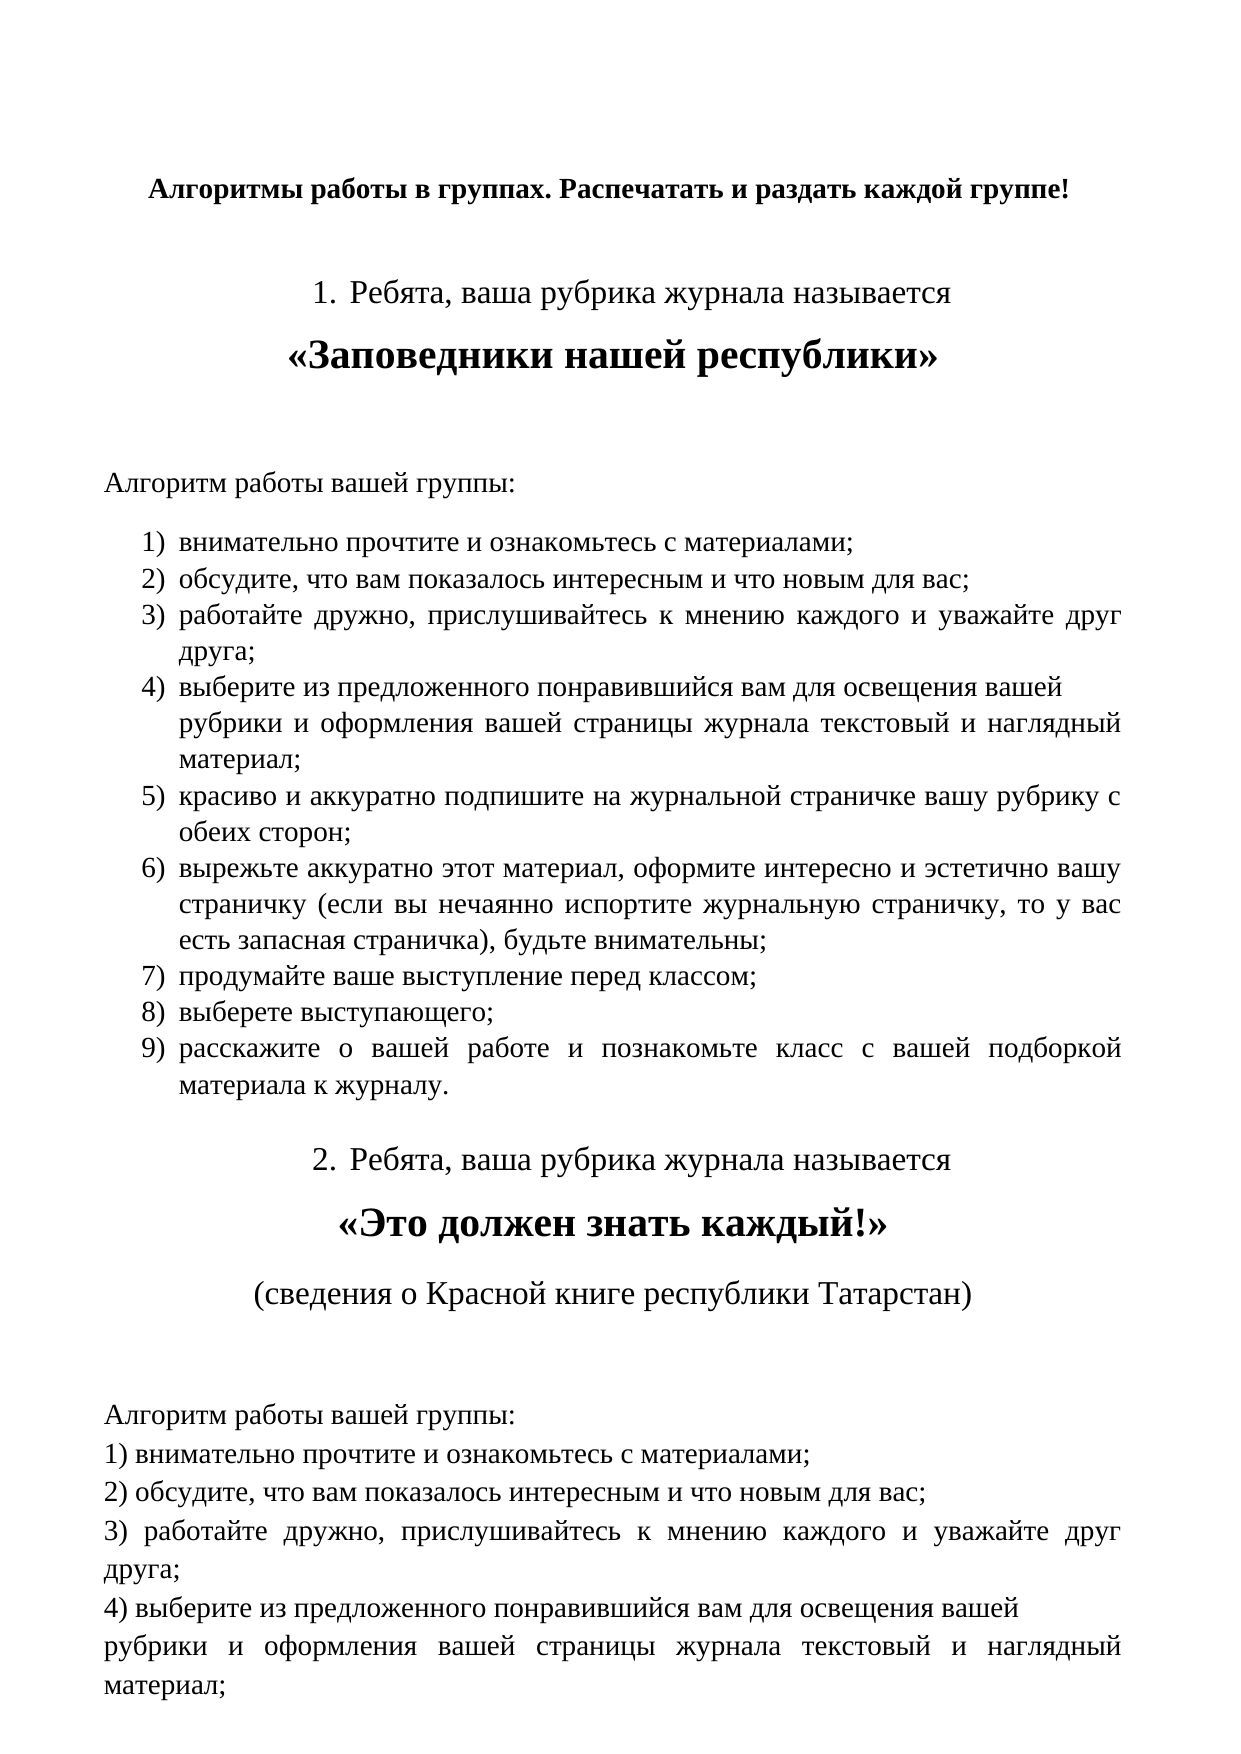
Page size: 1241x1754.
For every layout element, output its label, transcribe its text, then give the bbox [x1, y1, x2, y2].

list расскажите о вашей работе и познакомьте класс с вашей подборкой материала к журналу. [141, 1031, 1122, 1100]
list выберете выступающего; [141, 994, 1122, 1028]
text «Заповедники нашей республики» [103, 330, 1122, 378]
text 3) работайте дружно, прислушивайтесь к мнению каждого и уважайте друг друга; [103, 1513, 1122, 1585]
text Алгоритм работы вашей группы: [103, 1397, 1122, 1431]
text (сведения о Красной книге республики Татарстан) [103, 1273, 1122, 1311]
text Алгоритм работы вашей группы: [103, 465, 1122, 499]
list Ребята, ваша рубрика журнала называется [141, 272, 1122, 310]
list внимательно прочтите и ознакомьтесь с материалами; [141, 524, 1122, 558]
list Ребята, ваша рубрика журнала называется [141, 1139, 1122, 1177]
list продумайте ваше выступление перед классом; [141, 958, 1122, 992]
text Алгоритмы работы в группах. Распечатать и раздать каждой группе! [103, 171, 1122, 205]
list красиво и аккуратно подпишите на журнальной страничке вашу рубрику с обеих сторон; [141, 778, 1122, 847]
text «Это должен знать каждый!» [103, 1197, 1122, 1245]
list рубрики и оформления вашей страницы журнала текстовый и наглядный материал; [178, 705, 1122, 775]
list вырежьте аккуратно этот материал, оформите интересно и эстетично вашу страничку (если вы нечаянно испортите журнальную страничку, то у вас есть запасная страничка), будьте внимательны; [141, 850, 1122, 956]
list обсудите, что вам показалось интересным и что новым для вас; [141, 561, 1122, 594]
list работайте дружно, прислушивайтесь к мнению каждого и уважайте друг друга; [141, 597, 1122, 667]
text 1) внимательно прочтите и ознакомьтесь с материалами; [103, 1436, 1122, 1469]
text 2) обсудите, что вам показалось интересным и что новым для вас; [103, 1474, 1122, 1508]
text 4) выберите из предложенного понравившийся вам для освещения вашей [103, 1590, 1122, 1623]
text рубрики и оформления вашей страницы журнала текстовый и наглядный материал; [103, 1628, 1122, 1701]
list выберите из предложенного понравившийся вам для освещения вашей [141, 669, 1122, 703]
